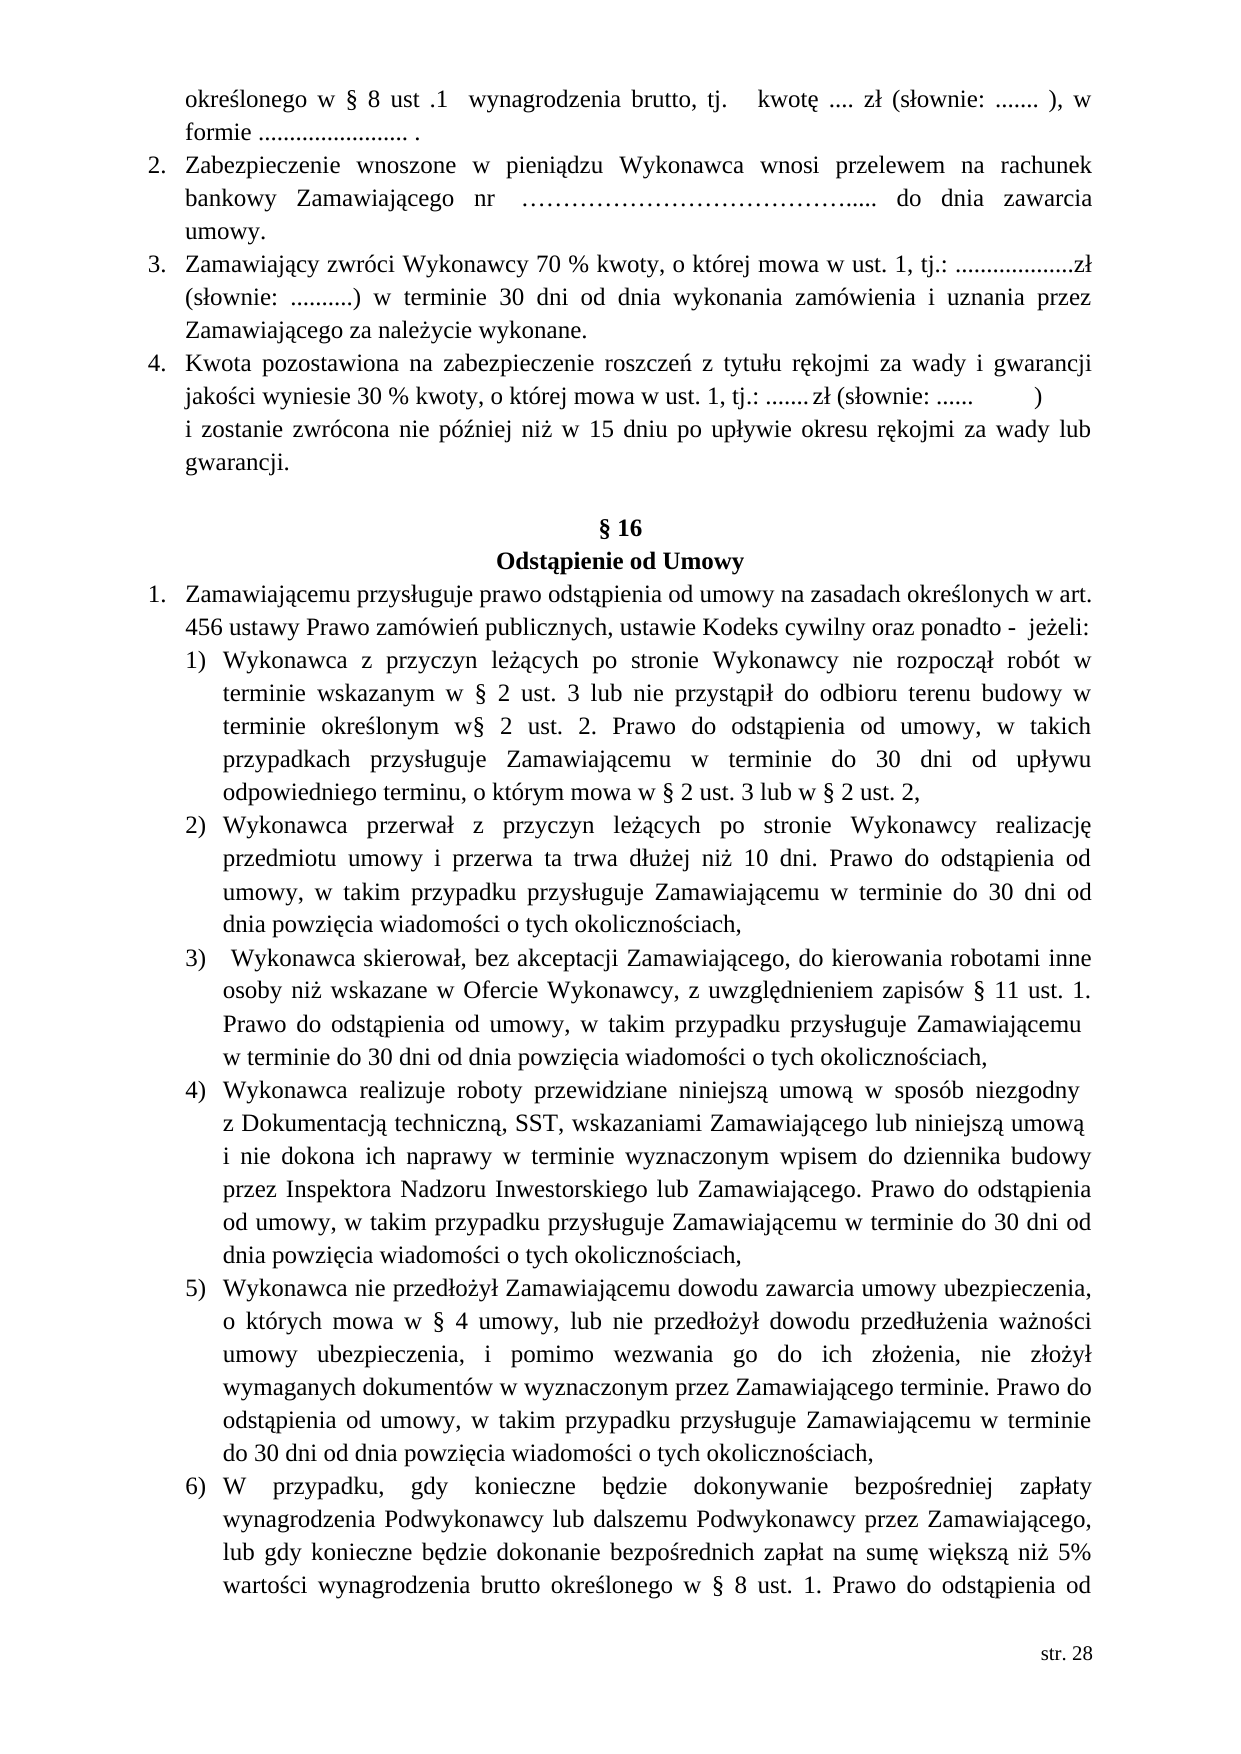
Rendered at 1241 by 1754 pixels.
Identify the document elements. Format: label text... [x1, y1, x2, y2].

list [185, 1471, 1092, 1599]
list Wykonawca przerwał z przyczyn leżących po stronie Wykonawcy realizację przedmiotu umowy i przerwa ta trwa dłużej niż 10 dni. Prawo do odstąpienia od umowy, w takim przypadku przysługuje Zamawiającemu w terminie do 30 dni od dnia powzięcia wiadomości o tych okolicznościach, [185, 811, 1092, 938]
list Kwota pozostawiona na zabezpieczenie roszczeń z tytułu rękojmi za wady i gwarancji jakości wyniesie 30 % kwoty, o której mowa w ust. 1, tj.: ....... zł (słownie: ...... ) i zostanie zwrócona nie później niż w 15 dniu po upływie okresu rękojmi za wady lub gwarancji. [148, 348, 1092, 476]
list Zamawiającemu przysługuje prawo odstąpienia od umowy na zasadach określonych w art. 456 ustawy Prawo zamówień publicznych, ustawie Kodeks cywilny oraz ponadto - jeżeli: [148, 579, 1092, 641]
text Odstąpienie od Umowy [148, 546, 1092, 575]
list Wykonawca z przyczyn leżących po stronie Wykonawcy nie rozpoczął robót w terminie wskazanym w § 2 ust. 3 lub nie przystąpił do odbioru terenu budowy w terminie określonym w§ 2 ust. 2. Prawo do odstąpienia od umowy, w takich przypadkach przysługuje Zamawiającemu w terminie do 30 dni od upływu odpowiedniego terminu, o którym mowa w § 2 ust. 3 lub w § 2 ust. 2, [185, 645, 1092, 806]
text § 16 [148, 513, 1092, 542]
list Wykonawca realizuje roboty przewidziane niniejszą umową w sposób niezgodny z Dokumentacją techniczną, SST, wskazaniami Zamawiającego lub niniejszą umową i nie dokona ich naprawy w terminie wyznaczonym wpisem do dziennika budowy przez Inspektora Nadzoru Inwestorskiego lub Zamawiającego. Prawo do odstąpienia od umowy, w takim przypadku przysługuje Zamawiającemu w terminie do 30 dni od dnia powzięcia wiadomości o tych okolicznościach, [185, 1075, 1092, 1268]
list Zamawiający zwróci Wykonawcy 70 % kwoty, o której mowa w ust. 1, tj.: ...................zł (słownie: ..........) w terminie 30 dni od dnia wykonania zamówienia i uznania przez Zamawiającego za należycie wykonane. [148, 249, 1092, 344]
list Wykonawca nie przedłożył Zamawiającemu dowodu zawarcia umowy ubezpieczenia, o których mowa w § 4 umowy, lub nie przedłożył dowodu przedłużenia ważności umowy ubezpieczenia, i pomimo wezwania go do ich złożenia, nie złożył wymaganych dokumentów w wyznaczonym przez Zamawiającego terminie. Prawo do odstąpienia od umowy, w takim przypadku przysługuje Zamawiającemu w terminie do 30 dni od dnia powzięcia wiadomości o tych okolicznościach, [185, 1273, 1092, 1467]
list Zabezpieczenie wnoszone w pieniądzu Wykonawca wnosi przelewem na rachunek bankowy Zamawiającego nr …………………………………..... do dnia zawarcia umowy. [148, 150, 1092, 245]
list Wykonawca skierował, bez akceptacji Zamawiającego, do kierowania robotami inne osoby niż wskazane w Ofercie Wykonawcy, z uwzględnieniem zapisów § 11 ust. 1. Prawo do odstąpienia od umowy, w takim przypadku przysługuje Zamawiającemu w terminie do 30 dni od dnia powzięcia wiadomości o tych okolicznościach, [185, 943, 1092, 1070]
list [148, 84, 1092, 146]
